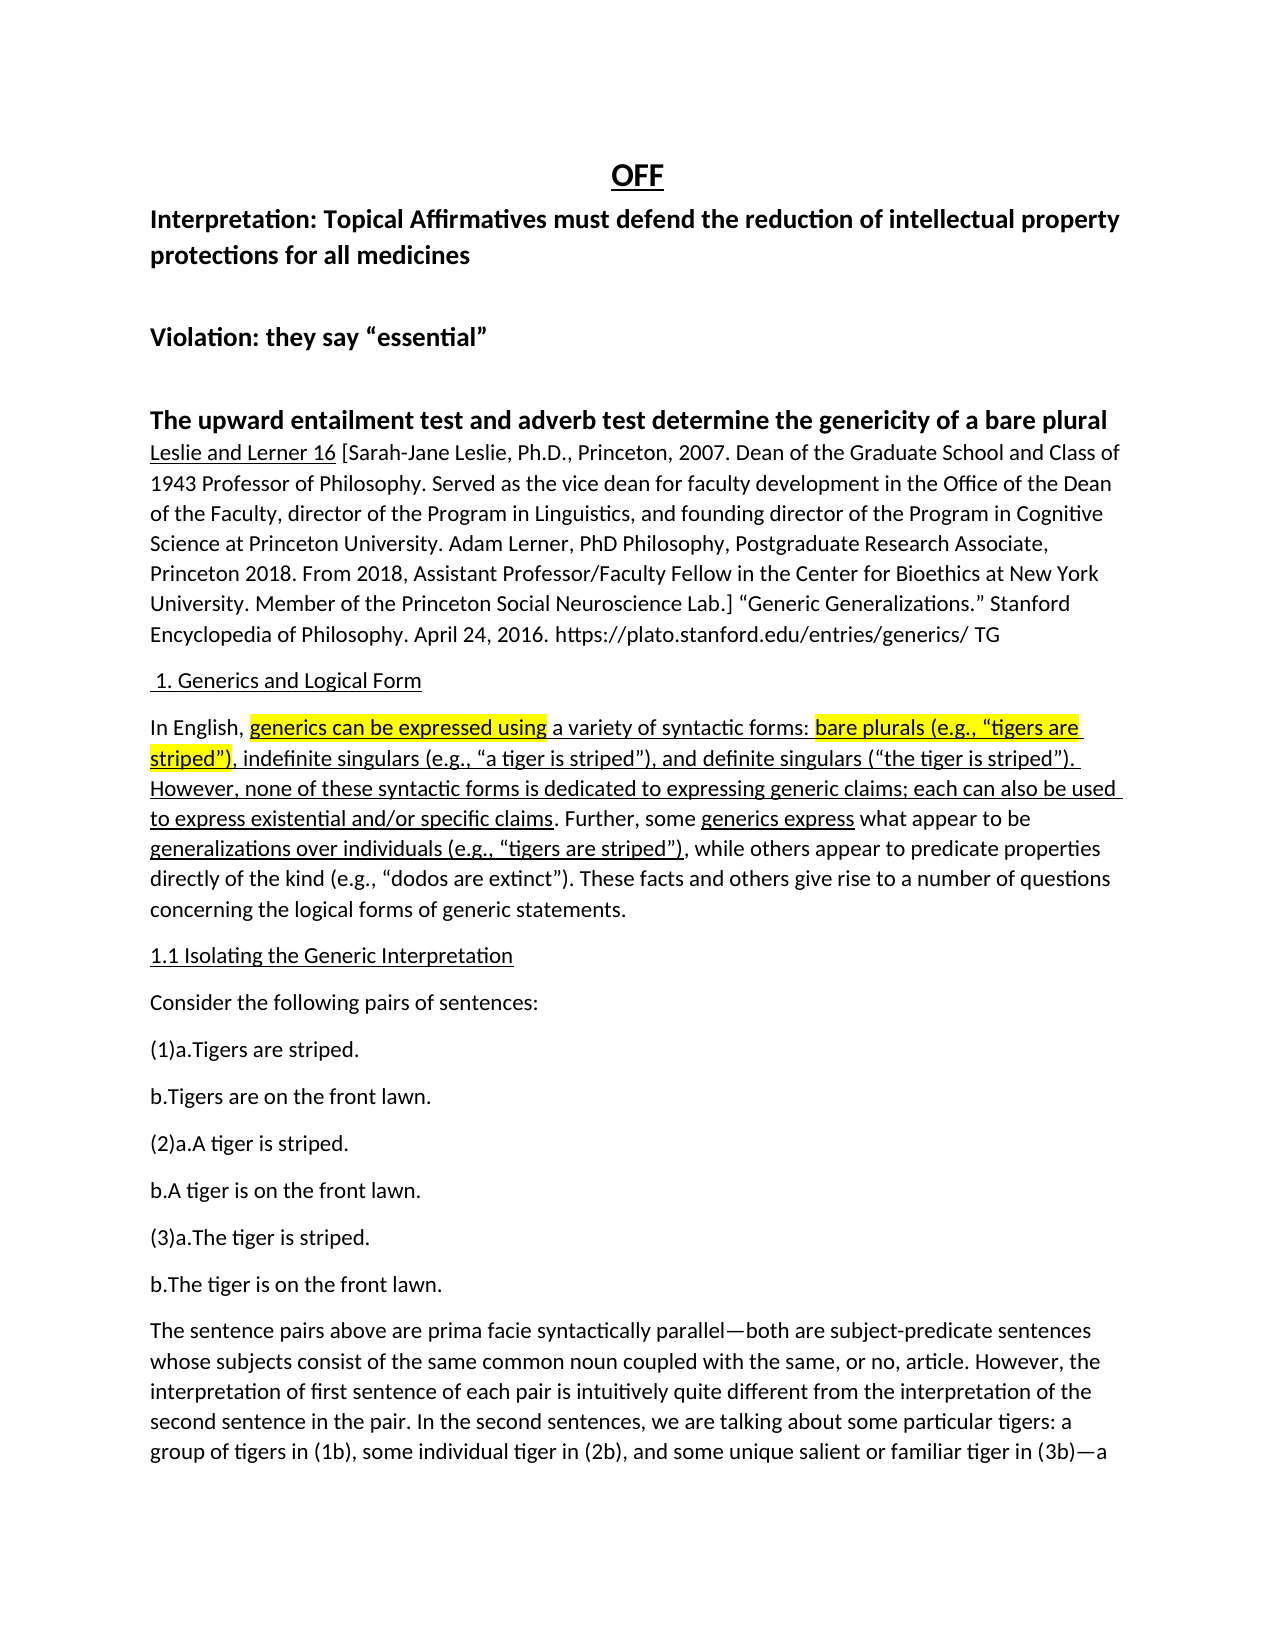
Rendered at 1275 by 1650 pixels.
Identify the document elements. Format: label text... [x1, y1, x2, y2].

text (1)a.Tigers are striped. [150, 1035, 1125, 1063]
text 1.1 Isolating the Generic Interpretation [150, 942, 1125, 970]
text b.The tiger is on the front lawn. [150, 1270, 1125, 1298]
subtitle Violation: they say “essential” [150, 320, 1125, 353]
text Consider the following pairs of sentences: [150, 988, 1125, 1017]
text b.Tigers are on the front lawn. [150, 1082, 1125, 1110]
text Leslie and Lerner 16 [Sarah-Jane Leslie, Ph.D., Princeton, 2007. Dean of the Graduate School and Class of 1943 Professor of Philosophy. Served as the vice dean for faculty development in the Office of the Dean of the Faculty, director of the Program in Linguistics, and founding director of the Program in Cognitive Science at Princeton University. Adam Lerner, PhD Philosophy, Postgraduate Research Associate, Princeton 2018. From 2018, Assistant Professor/Faculty Fellow in the Center for Bioethics at New York University. Member of the Princeton Social Neuroscience Lab.] “Generic Generalizations.” Stanford Encyclopedia of Philosophy. April 24, 2016. https://plato.stanford.edu/entries/generics/ TG [150, 438, 1125, 648]
subtitle Interpretation: Topical Affirmatives must defend the reduction of intellectual property protections for all medicines [150, 202, 1125, 271]
subtitle The upward entailment test and adverb test determine the genericity of a bare plural [150, 403, 1125, 436]
text In English, generics can be expressed using a variety of syntactic forms: bare plurals (e.g., “tigers are striped”), indefinite singulars (e.g., “a tiger is striped”), and definite singulars (“the tiger is striped”). However, none of these syntactic forms is dedicated to expressing generic claims; each can also be used to express existential and/or specific claims. Further, some generics express what appear to be generalizations over individuals (e.g., “tigers are striped”), while others appear to predicate properties directly of the kind (e.g., “dodos are extinct”). These facts and others give rise to a number of questions concerning the logical forms of generic statements. [150, 713, 1125, 923]
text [150, 1317, 1125, 1466]
text 1. Generics and Logical Form [150, 667, 1125, 695]
text (3)a.The tiger is striped. [150, 1223, 1125, 1251]
text (2)a.A tiger is striped. [150, 1129, 1125, 1157]
subtitle OFF [150, 154, 1125, 195]
text b.A tiger is on the front lawn. [150, 1176, 1125, 1204]
